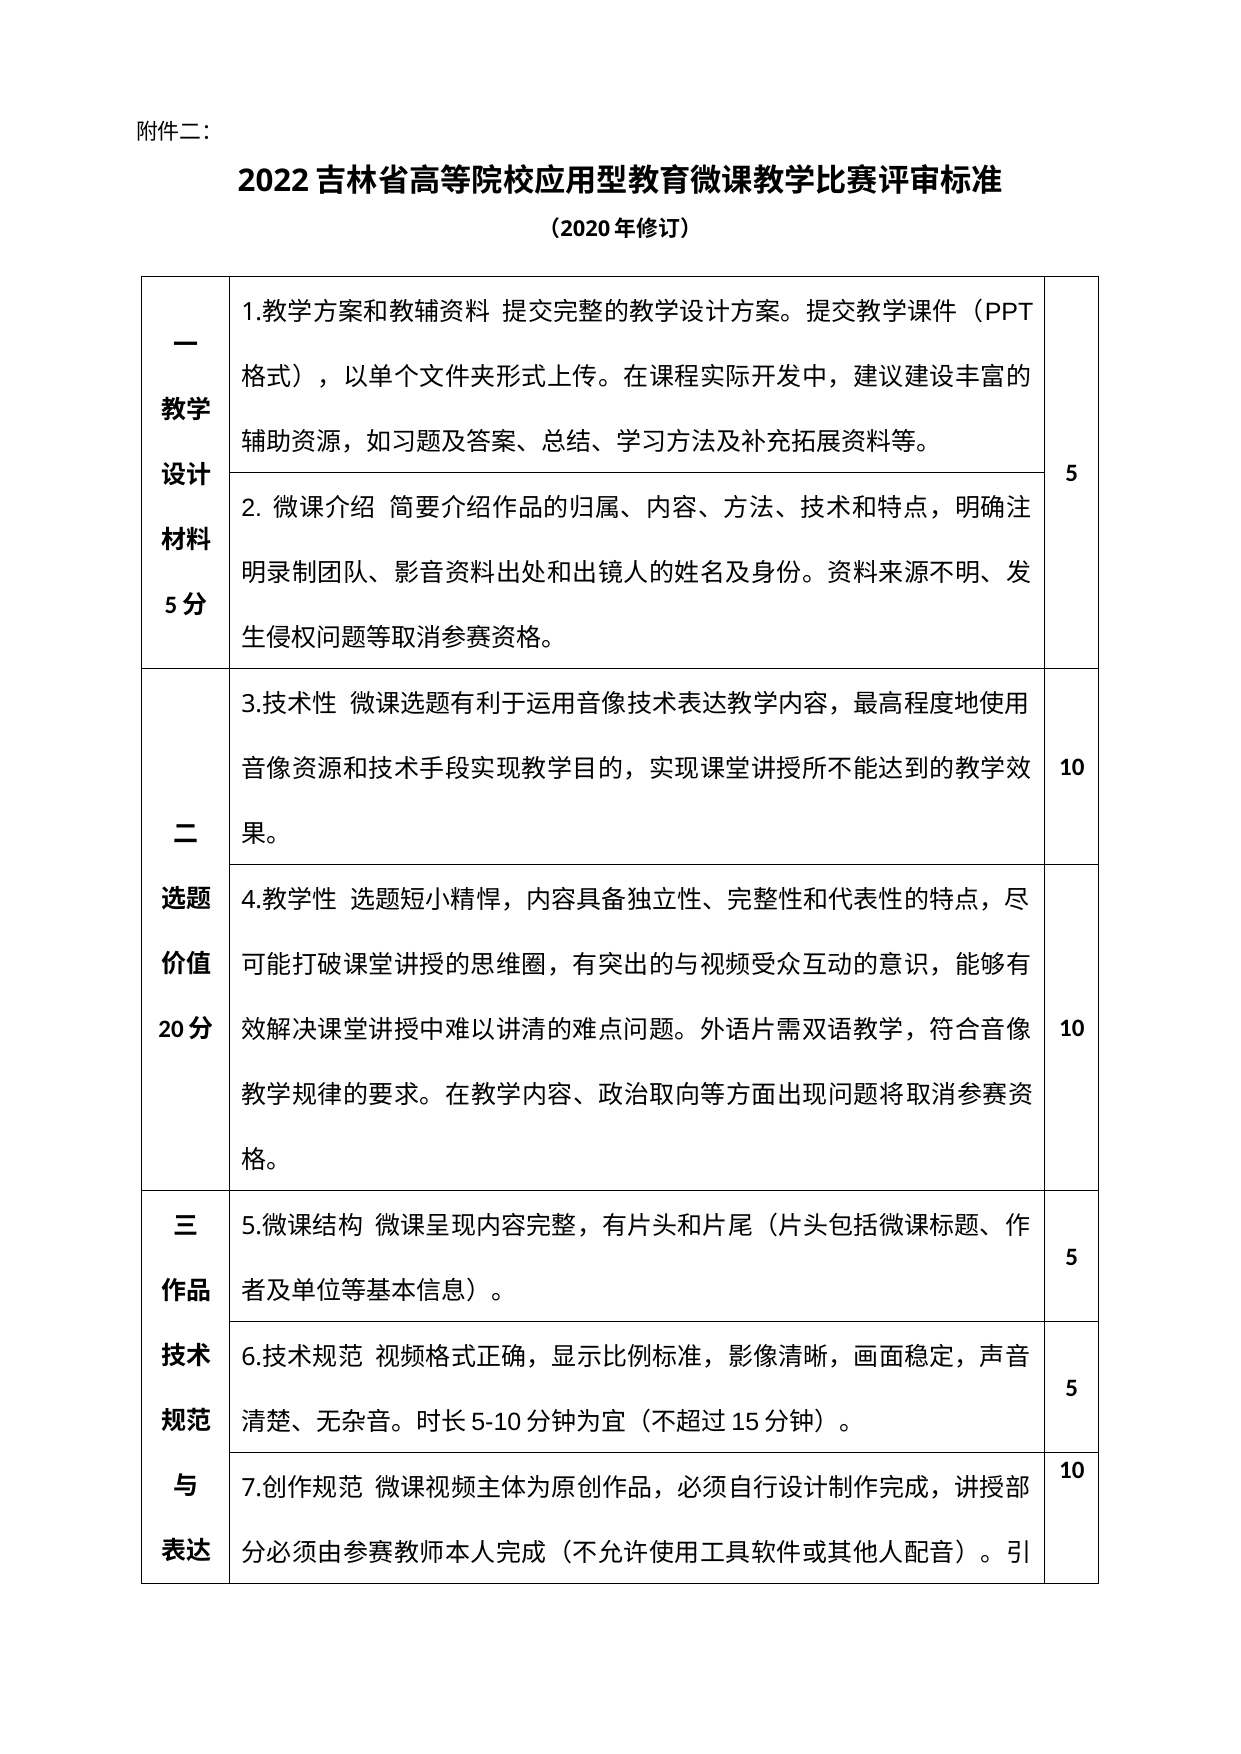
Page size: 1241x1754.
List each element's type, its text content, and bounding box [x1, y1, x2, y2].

table_cell 微课介绍 简要介绍作品的归属、内容、方法、技术和特点，明确注明录制团队、影音资料出处和出镜人的姓名及身份。资料来源不明、发生侵权问题等取消参赛资格。 [230, 473, 1044, 668]
table_cell 4.教学性 选题短小精悍，内容具备独立性、完整性和代表性的特点，尽可能打破课堂讲授的思维圈，有突出的与视频受众互动的意识，能够有效解决课堂讲授中难以讲清的难点问题。外语片需双语教学，符合音像教学规律的要求。在教学内容、政治取向等方面出现问题将取消参赛资格。 [230, 865, 1044, 1190]
table_header 一 教学设计材料5分 [142, 277, 229, 668]
table_cell 6.技术规范 视频格式正确，显示比例标准，影像清晰，画面稳定，声音清楚、无杂音。时长5-10分钟为宜（不超过15分钟）。 [230, 1322, 1044, 1452]
table_cell 10 [1045, 669, 1098, 864]
text （2020年修订） [136, 211, 1104, 243]
text 附件二： [136, 113, 1104, 146]
table_header 5 [1045, 277, 1098, 668]
text 2022吉林省高等院校应用型教育微课教学比赛评审标准 [136, 146, 1104, 211]
table_cell 10 [1045, 865, 1098, 1190]
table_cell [230, 1453, 1044, 1583]
table_cell 5 [1045, 1322, 1098, 1452]
table_header 1.教学方案和教辅资料 提交完整的教学设计方案。提交教学课件（PPT格式），以单个文件夹形式上传。在课程实际开发中，建议建设丰富的辅助资源，如习题及答案、总结、学习方法及补充拓展资料等。 [230, 277, 1044, 472]
table_cell 二 选题价值20分 [142, 669, 229, 1190]
table_cell 5.微课结构 微课呈现内容完整，有片头和片尾（片头包括微课标题、作者及单位等基本信息）。 [230, 1191, 1044, 1321]
table_cell 5 [1045, 1191, 1098, 1321]
table_cell 三 作品技术规范与 表达30分 [142, 1191, 229, 1583]
table_cell 3.技术性 微课选题有利于运用音像技术表达教学内容，最高程度地使用音像资源和技术手段实现教学目的，实现课堂讲授所不能达到的教学效果。 [230, 669, 1044, 864]
table_cell 10 [1045, 1453, 1098, 1583]
